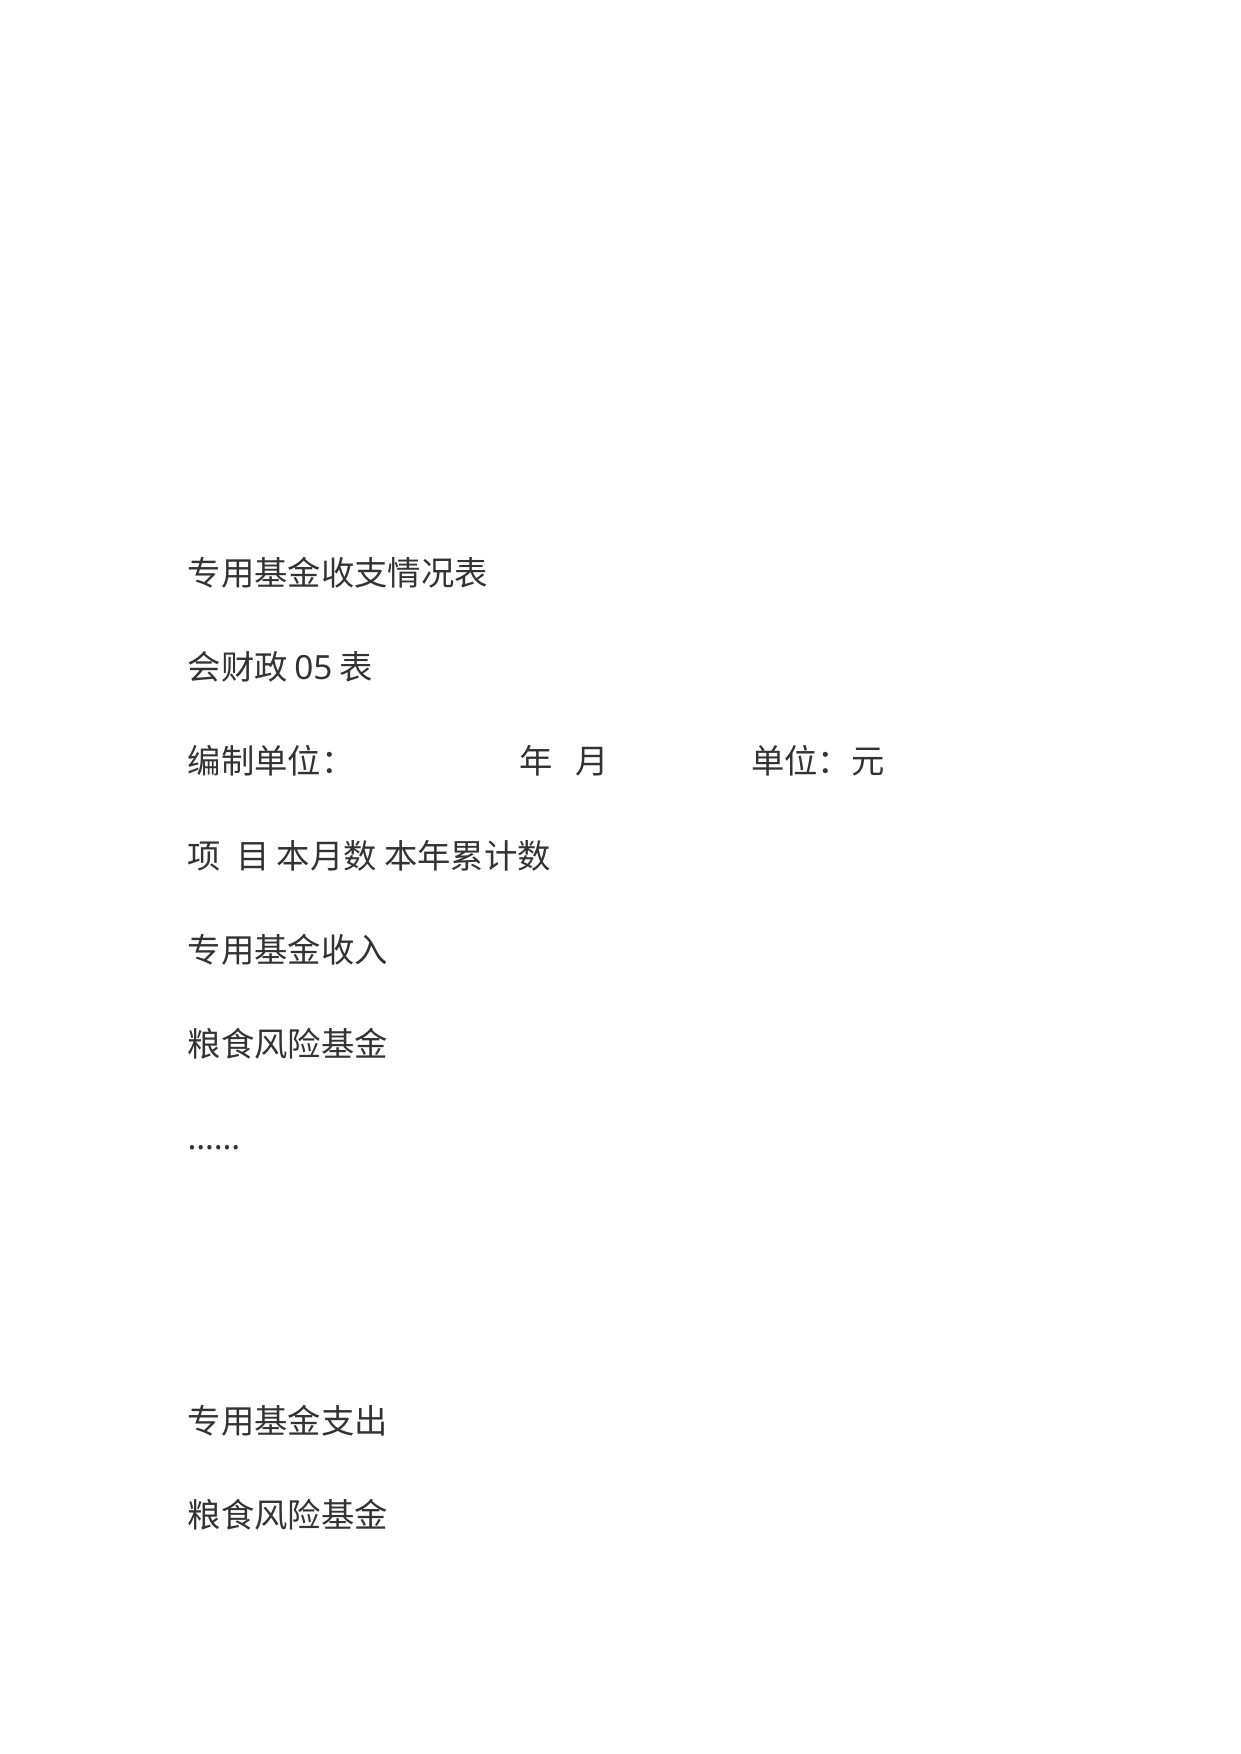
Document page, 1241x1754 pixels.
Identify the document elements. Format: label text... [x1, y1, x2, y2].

text 编制单位： 年 月 单位：元 [187, 727, 1053, 792]
text 会财政05表 [187, 633, 1053, 698]
text 项 目 本月数 本年累计数 [187, 821, 1053, 886]
text 专用基金收支情况表 [187, 539, 1053, 604]
text …… [187, 1104, 1053, 1169]
text 粮食风险基金 [187, 1480, 1053, 1545]
text 粮食风险基金 [187, 1009, 1053, 1074]
text 专用基金收入 [187, 915, 1053, 980]
text 专用基金支出 [187, 1386, 1053, 1451]
